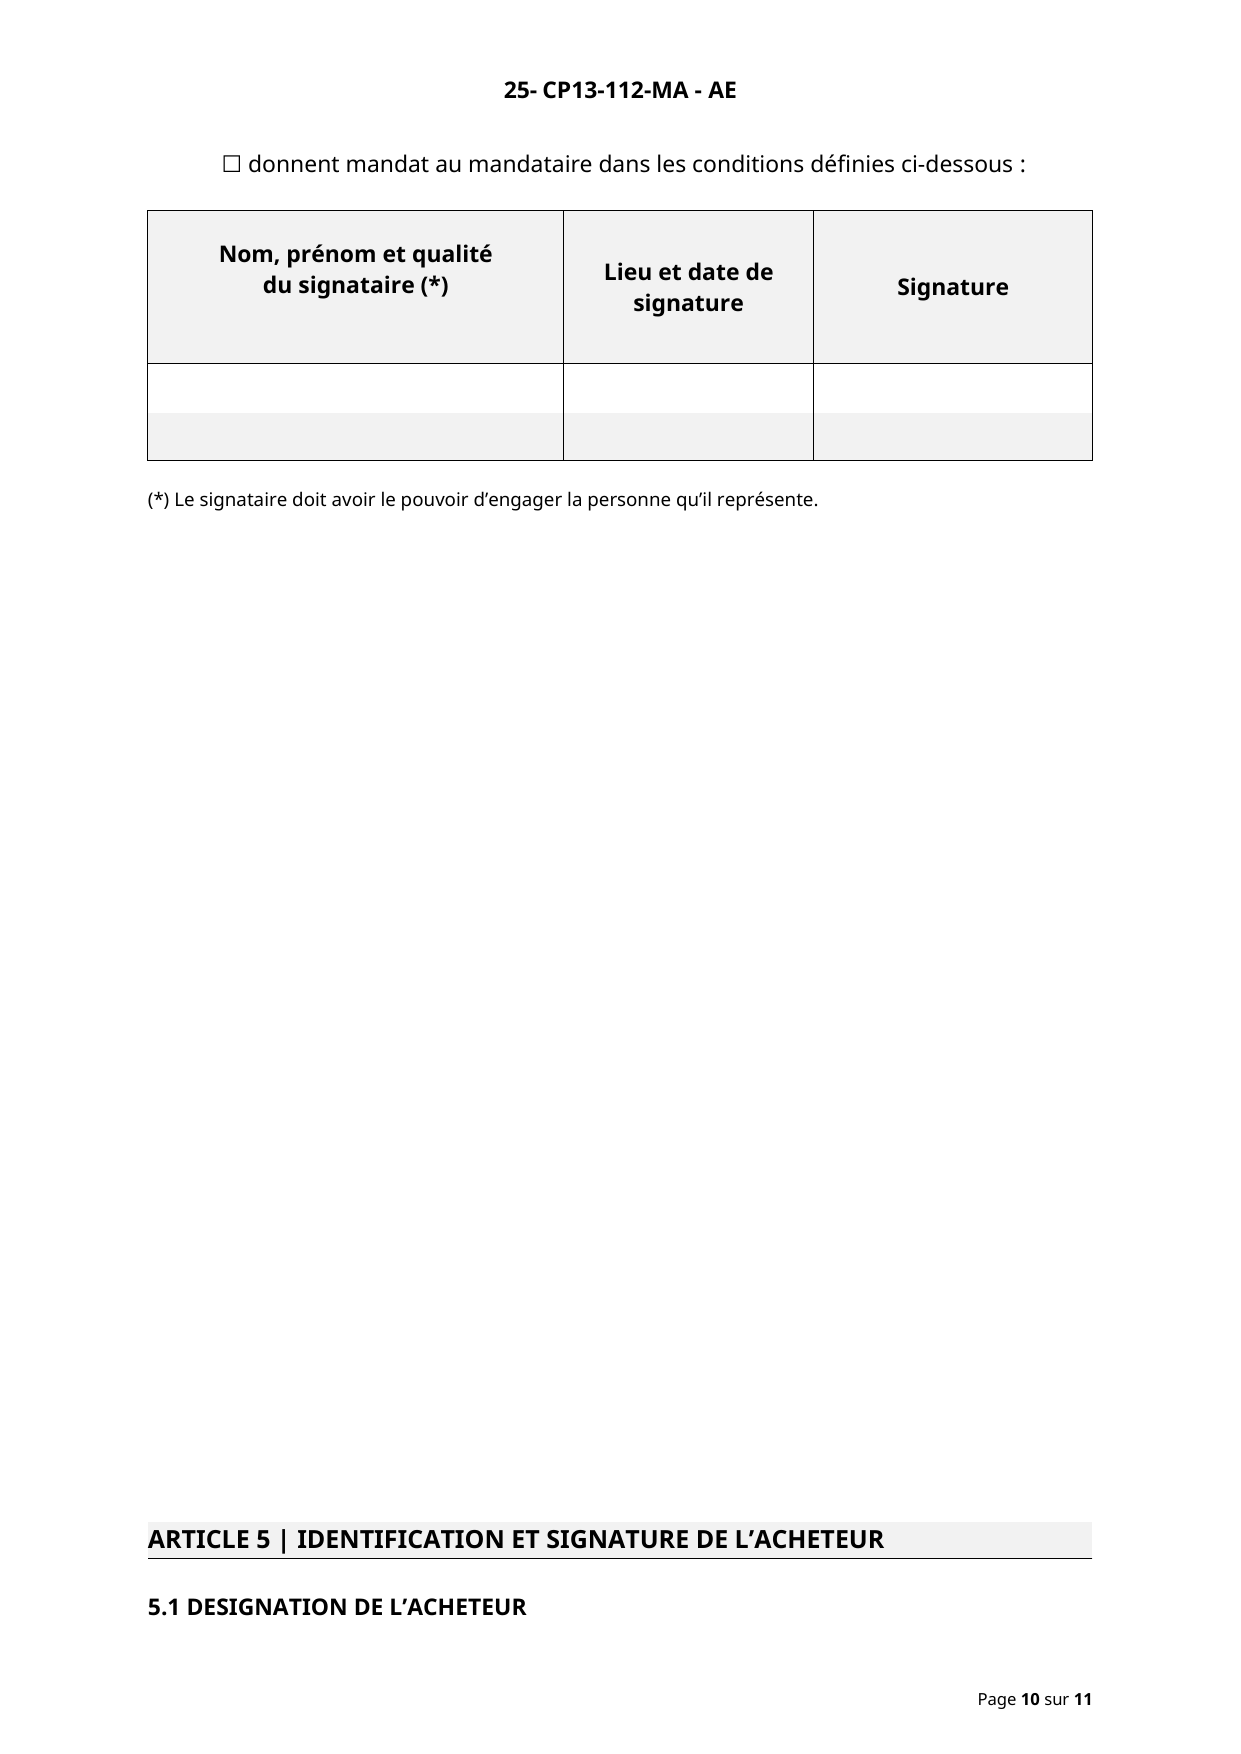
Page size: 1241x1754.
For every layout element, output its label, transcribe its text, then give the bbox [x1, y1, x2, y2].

table_cell [148, 364, 563, 413]
table_header Nom, prénom et qualité du signataire (*) [148, 211, 563, 363]
table_header Lieu et date de signature [564, 211, 813, 363]
table_cell [814, 413, 1092, 460]
subtitle ARTICLE 5 | IDENTIFICATION ET SIGNATURE DE L’ACHETEUR [148, 1522, 1092, 1558]
table_cell [564, 364, 813, 413]
table_cell [564, 413, 813, 460]
table_header Signature [814, 211, 1092, 363]
text donnent mandat au mandataire dans les conditions définies ci-dessous : [221, 148, 1092, 179]
text (*) Le signataire doit avoir le pouvoir d’engager la personne qu’il représente. [148, 486, 1092, 512]
table_cell [814, 364, 1092, 413]
subtitle 5.1 DESIGNATION DE L’ACHETEUR [148, 1591, 1092, 1622]
table_cell [148, 413, 563, 460]
